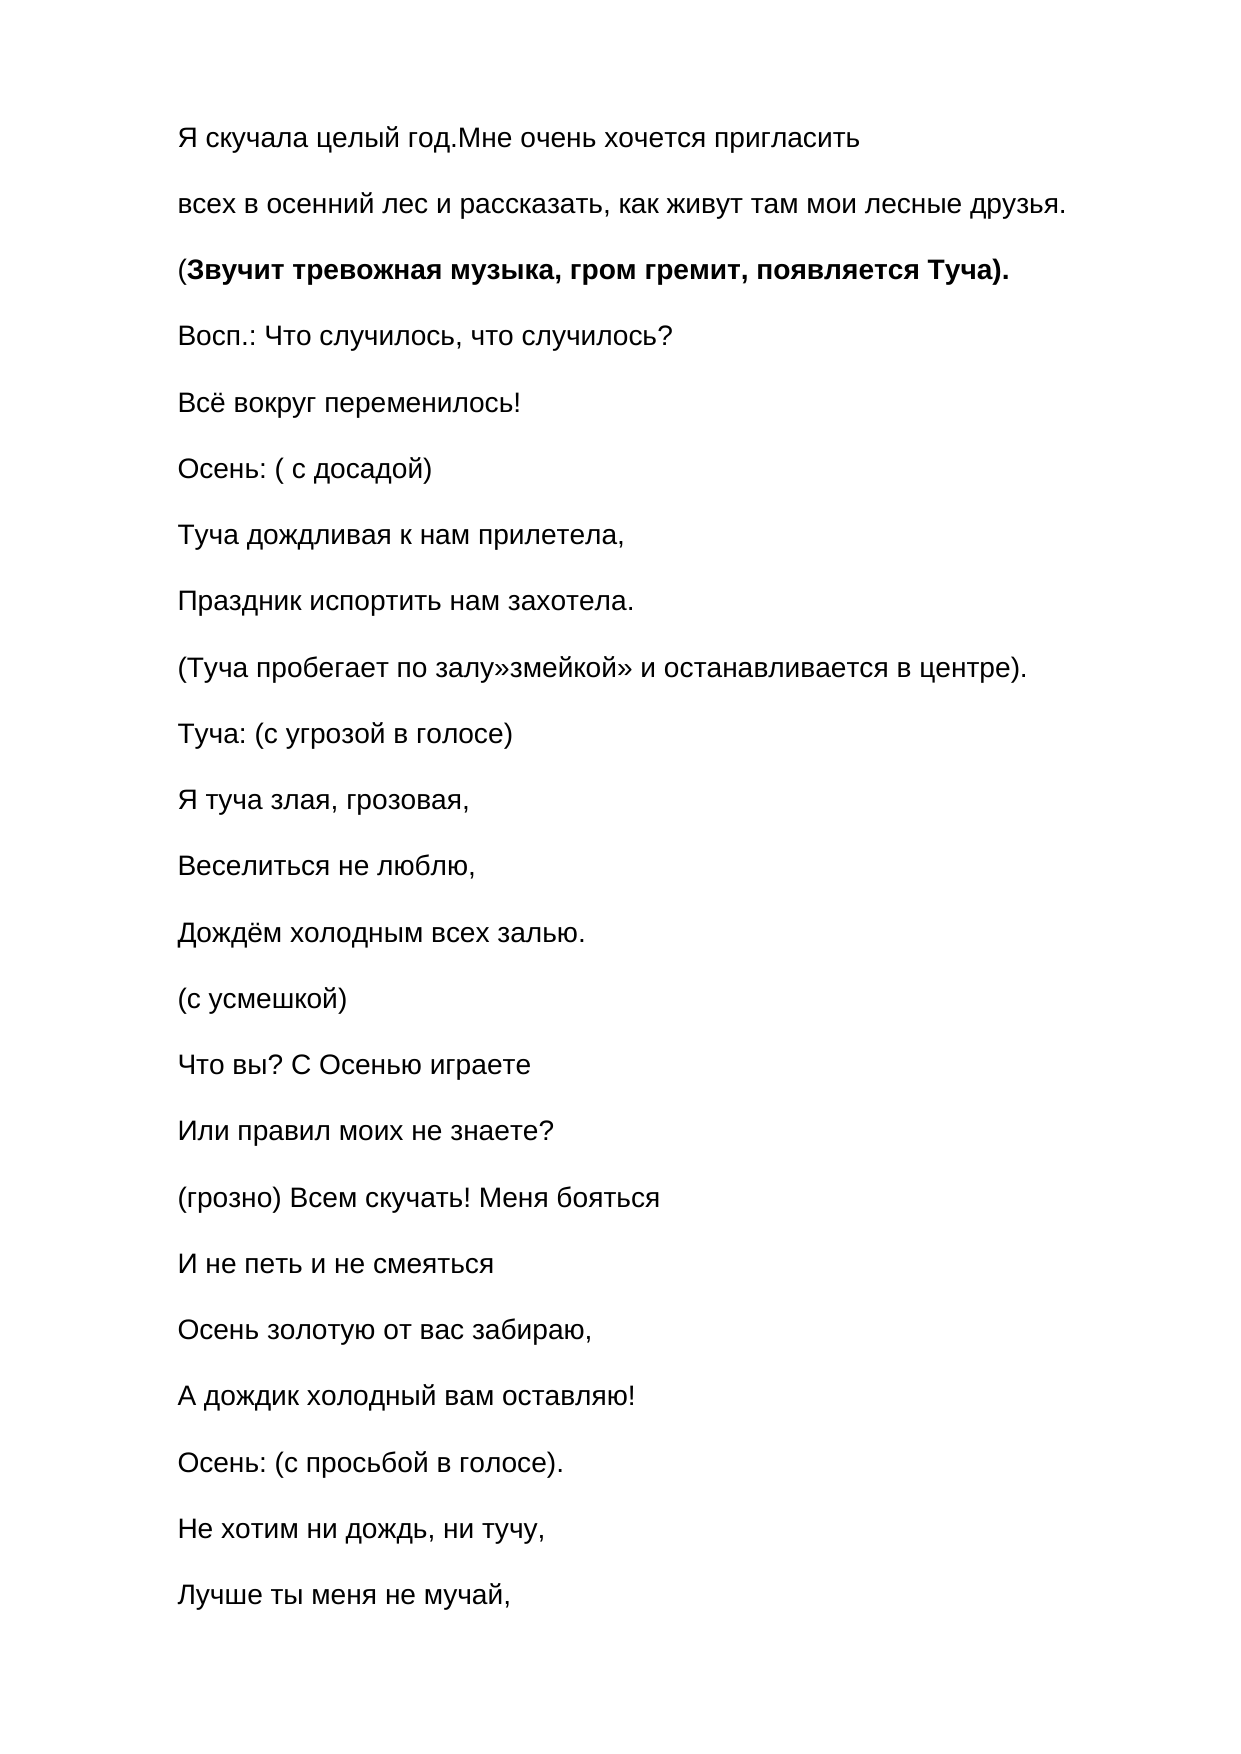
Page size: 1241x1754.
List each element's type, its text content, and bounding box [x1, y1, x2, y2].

text Я скучала целый год.Мне очень хочется пригласить [177, 118, 1152, 153]
text Осень: (с просьбой в голосе). [177, 1443, 1152, 1478]
text всех в осенний лес и рассказать, как живут там мои лесные друзья. [177, 184, 1152, 219]
text (Звучит тревожная музыка, гром гремит, появляется Туча). [177, 251, 1152, 286]
text Осень: ( с досадой) [177, 449, 1152, 484]
text Или правил моих не знаете? [177, 1112, 1152, 1147]
text (грозно) Всем скучать! Меня бояться [177, 1178, 1152, 1213]
text Не хотим ни дождь, ни тучу, [177, 1509, 1152, 1544]
text (с усмешкой) [177, 979, 1152, 1014]
text Восп.: Что случилось, что случилось? [177, 317, 1152, 352]
text И не петь и не смеяться [177, 1244, 1152, 1279]
text Я туча злая, грозовая, [177, 781, 1152, 816]
text Туча: (с угрозой в голосе) [177, 714, 1152, 749]
text Праздник испортить нам захотела. [177, 582, 1152, 617]
text Всё вокруг переменилось! [177, 383, 1152, 418]
text (Туча пробегает по залу»змейкой» и останавливается в центре). [177, 648, 1152, 683]
text Лучше ты меня не мучай, [177, 1576, 1152, 1611]
text Осень золотую от вас забираю, [177, 1311, 1152, 1346]
text Туча дождливая к нам прилетела, [177, 516, 1152, 551]
text Дождём холодным всех залью. [177, 913, 1152, 948]
text Веселиться не люблю, [177, 847, 1152, 882]
text А дождик холодный вам оставляю! [177, 1377, 1152, 1412]
text Что вы? С Осенью играете [177, 1046, 1152, 1081]
